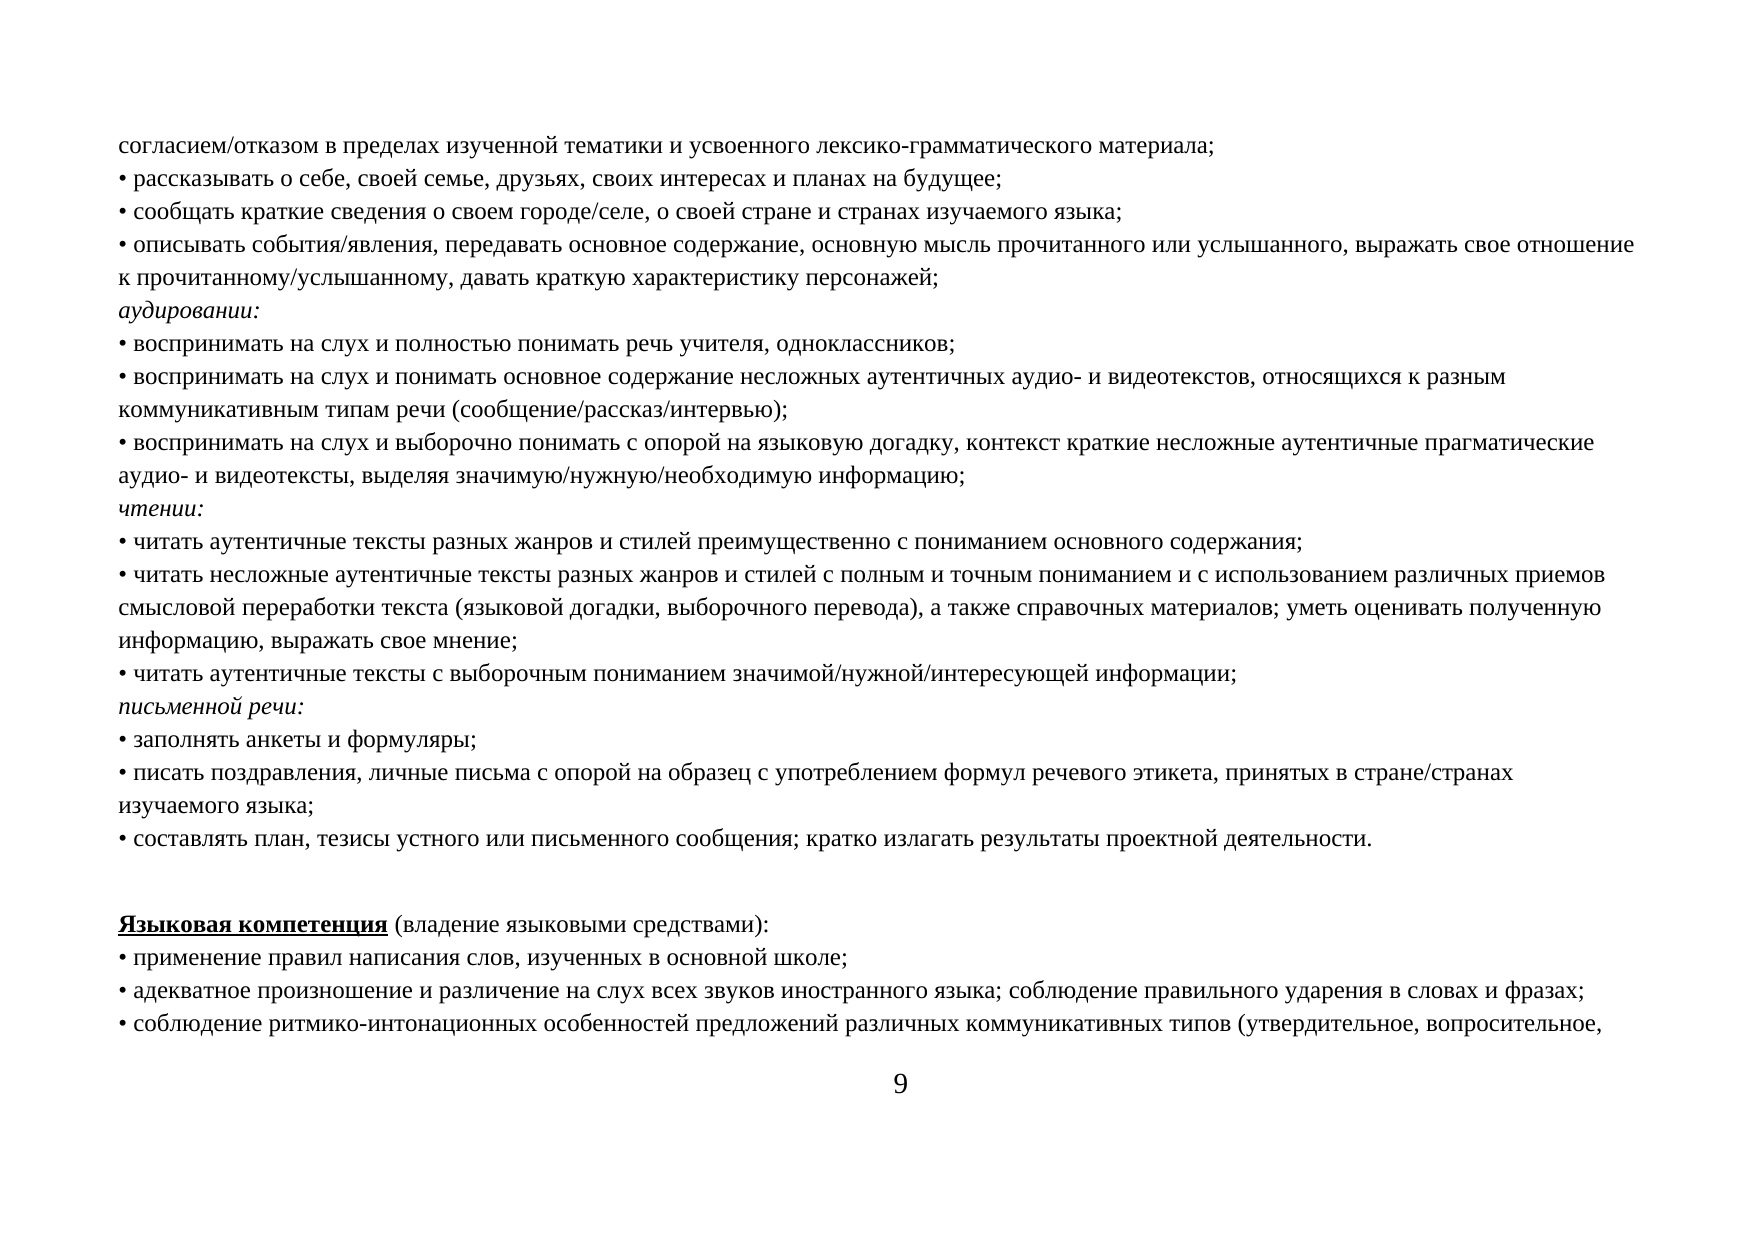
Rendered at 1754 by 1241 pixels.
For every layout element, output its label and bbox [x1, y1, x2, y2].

text [118, 130, 1636, 884]
text [118, 909, 1636, 1037]
